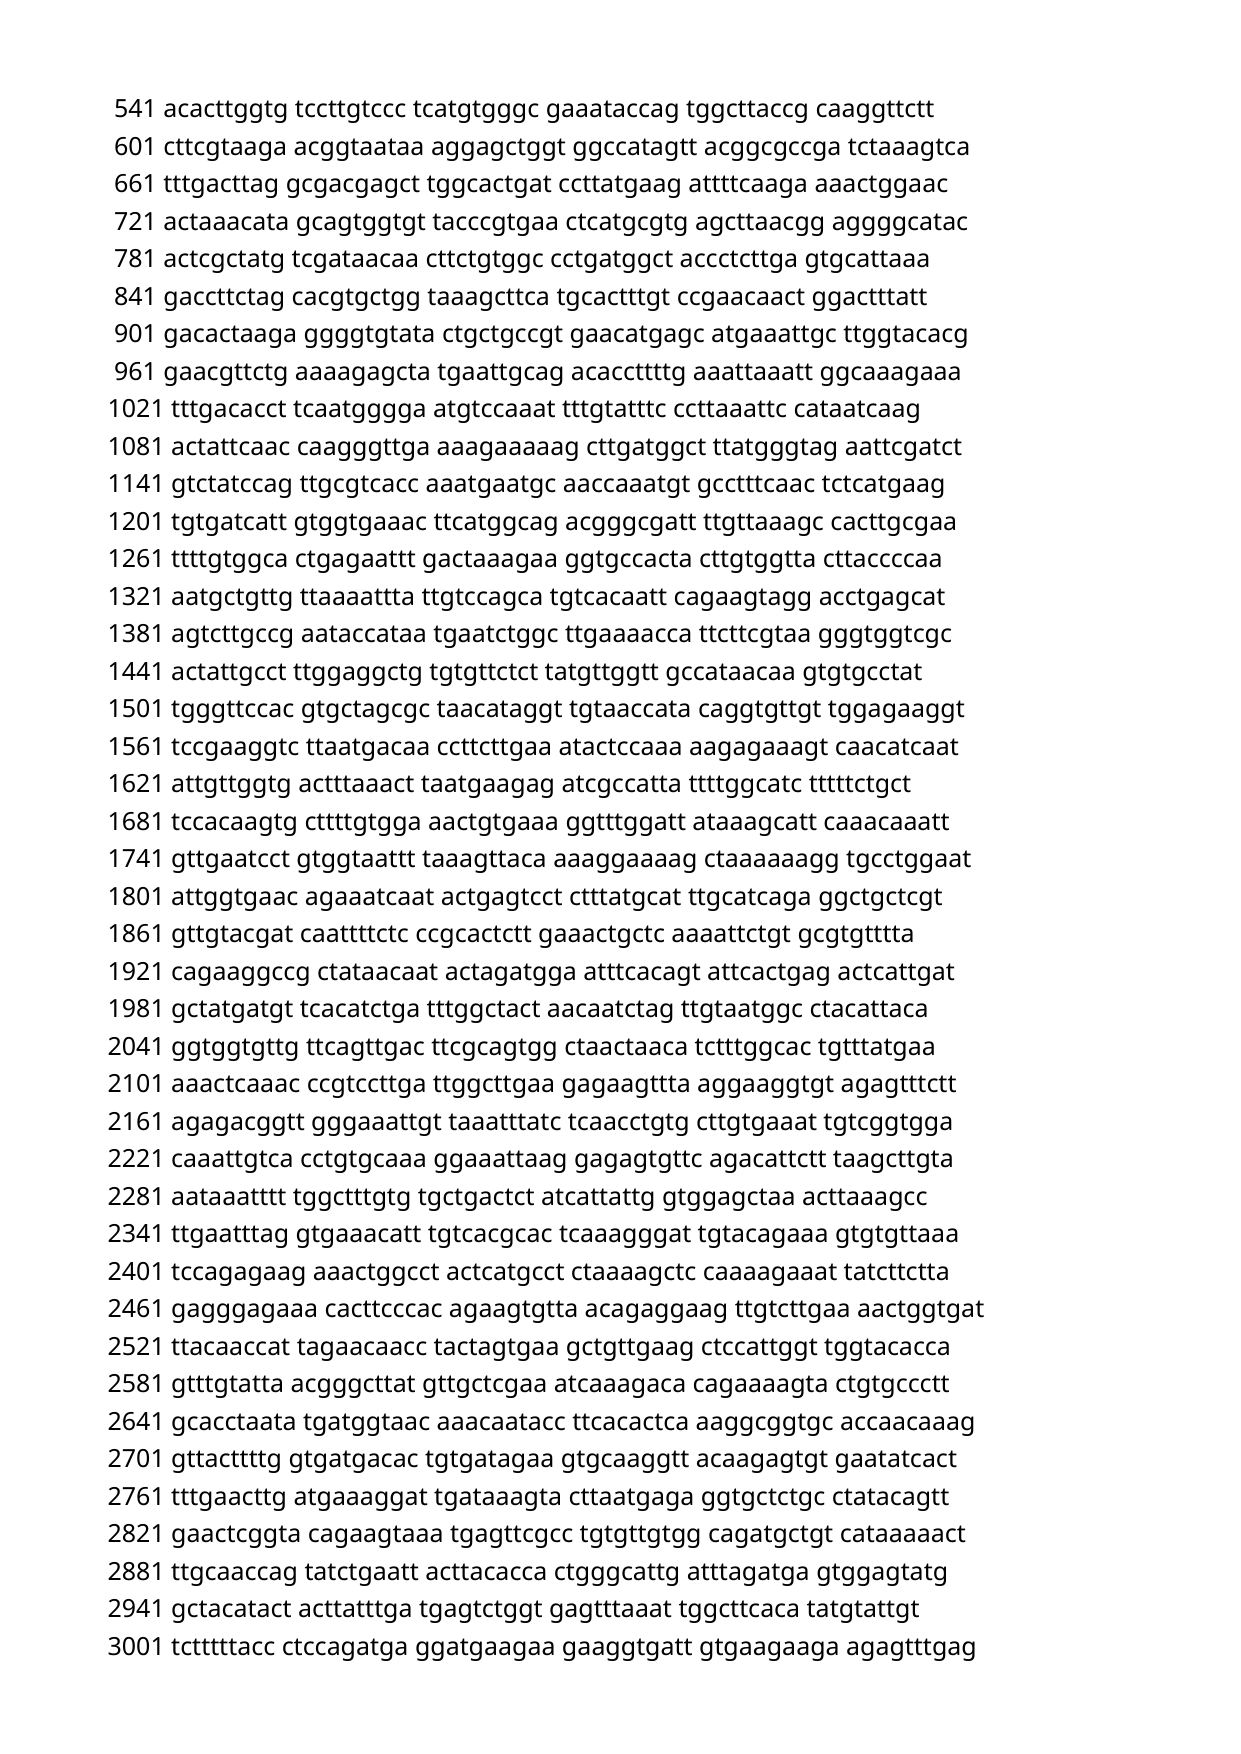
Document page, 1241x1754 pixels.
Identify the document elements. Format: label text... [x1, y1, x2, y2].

text 2341 ttgaatttag gtgaaacatt tgtcacgcac tcaaagggat tgtacagaaa gtgtgttaaa [75, 1214, 1165, 1252]
text 2461 gagggagaaa cacttcccac agaagtgtta acagaggaag ttgtcttgaa aactggtgat [75, 1289, 1165, 1327]
text 841 gaccttctag cacgtgctgg taaagcttca tgcactttgt ccgaacaact ggactttatt [75, 277, 1165, 314]
text 2641 gcacctaata tgatggtaac aaacaatacc ttcacactca aaggcggtgc accaacaaag [75, 1402, 1165, 1439]
text 961 gaacgttctg aaaagagcta tgaattgcag acaccttttg aaattaaatt ggcaaagaaa [75, 352, 1165, 389]
text 1081 actattcaac caagggttga aaagaaaaag cttgatggct ttatgggtag aattcgatct [75, 427, 1165, 464]
text 2521 ttacaaccat tagaacaacc tactagtgaa gctgttgaag ctccattggt tggtacacca [75, 1327, 1165, 1364]
text 2761 tttgaacttg atgaaaggat tgataaagta cttaatgaga ggtgctctgc ctatacagtt [75, 1477, 1165, 1514]
text 1261 ttttgtggca ctgagaattt gactaaagaa ggtgccacta cttgtggtta cttaccccaa [75, 539, 1165, 577]
text 781 actcgctatg tcgataacaa cttctgtggc cctgatggct accctcttga gtgcattaaa [75, 239, 1165, 277]
text 601 cttcgtaaga acggtaataa aggagctggt ggccatagtt acggcgccga tctaaagtca [75, 127, 1165, 164]
text 901 gacactaaga ggggtgtata ctgctgccgt gaacatgagc atgaaattgc ttggtacacg [75, 314, 1165, 352]
text 2941 gctacatact acttatttga tgagtctggt gagtttaaat tggcttcaca tatgtattgt [75, 1589, 1165, 1627]
text 1021 tttgacacct tcaatgggga atgtccaaat tttgtatttc ccttaaattc cataatcaag [75, 389, 1165, 427]
text 2821 gaactcggta cagaagtaaa tgagttcgcc tgtgttgtgg cagatgctgt cataaaaact [75, 1514, 1165, 1552]
text 1981 gctatgatgt tcacatctga tttggctact aacaatctag ttgtaatggc ctacattaca [75, 989, 1165, 1027]
text 2041 ggtggtgttg ttcagttgac ttcgcagtgg ctaactaaca tctttggcac tgtttatgaa [75, 1027, 1165, 1064]
text 2701 gttacttttg gtgatgacac tgtgatagaa gtgcaaggtt acaagagtgt gaatatcact [75, 1439, 1165, 1477]
text 2881 ttgcaaccag tatctgaatt acttacacca ctgggcattg atttagatga gtggagtatg [75, 1552, 1165, 1589]
text 541 acacttggtg tccttgtccc tcatgtgggc gaaataccag tggcttaccg caaggttctt [75, 89, 1165, 127]
text 1561 tccgaaggtc ttaatgacaa ccttcttgaa atactccaaa aagagaaagt caacatcaat [75, 727, 1165, 764]
text 661 tttgacttag gcgacgagct tggcactgat ccttatgaag attttcaaga aaactggaac [75, 164, 1165, 202]
text 1621 attgttggtg actttaaact taatgaagag atcgccatta ttttggcatc tttttctgct [75, 764, 1165, 802]
text 2221 caaattgtca cctgtgcaaa ggaaattaag gagagtgttc agacattctt taagcttgta [75, 1139, 1165, 1177]
text 721 actaaacata gcagtggtgt tacccgtgaa ctcatgcgtg agcttaacgg aggggcatac [75, 202, 1165, 239]
text 2581 gtttgtatta acgggcttat gttgctcgaa atcaaagaca cagaaaagta ctgtgccctt [75, 1364, 1165, 1402]
text 1741 gttgaatcct gtggtaattt taaagttaca aaaggaaaag ctaaaaaagg tgcctggaat [75, 839, 1165, 877]
text 1201 tgtgatcatt gtggtgaaac ttcatggcag acgggcgatt ttgttaaagc cacttgcgaa [75, 502, 1165, 539]
text 3001 tctttttacc ctccagatga ggatgaagaa gaaggtgatt gtgaagaaga agagtttgag [75, 1627, 1165, 1664]
text 1501 tgggttccac gtgctagcgc taacataggt tgtaaccata caggtgttgt tggagaaggt [75, 689, 1165, 727]
text 1141 gtctatccag ttgcgtcacc aaatgaatgc aaccaaatgt gcctttcaac tctcatgaag [75, 464, 1165, 502]
text 1801 attggtgaac agaaatcaat actgagtcct ctttatgcat ttgcatcaga ggctgctcgt [75, 877, 1165, 914]
text 1681 tccacaagtg cttttgtgga aactgtgaaa ggtttggatt ataaagcatt caaacaaatt [75, 802, 1165, 839]
text 1921 cagaaggccg ctataacaat actagatgga atttcacagt attcactgag actcattgat [75, 952, 1165, 989]
text 2401 tccagagaag aaactggcct actcatgcct ctaaaagctc caaaagaaat tatcttctta [75, 1252, 1165, 1289]
text 1861 gttgtacgat caattttctc ccgcactctt gaaactgctc aaaattctgt gcgtgtttta [75, 914, 1165, 952]
text 2281 aataaatttt tggctttgtg tgctgactct atcattattg gtggagctaa acttaaagcc [75, 1177, 1165, 1214]
text 1441 actattgcct ttggaggctg tgtgttctct tatgttggtt gccataacaa gtgtgcctat [75, 652, 1165, 689]
text 1321 aatgctgttg ttaaaattta ttgtccagca tgtcacaatt cagaagtagg acctgagcat [75, 577, 1165, 614]
text 2161 agagacggtt gggaaattgt taaatttatc tcaacctgtg cttgtgaaat tgtcggtgga [75, 1102, 1165, 1139]
text 1381 agtcttgccg aataccataa tgaatctggc ttgaaaacca ttcttcgtaa gggtggtcgc [75, 614, 1165, 652]
text 2101 aaactcaaac ccgtccttga ttggcttgaa gagaagttta aggaaggtgt agagtttctt [75, 1064, 1165, 1102]
